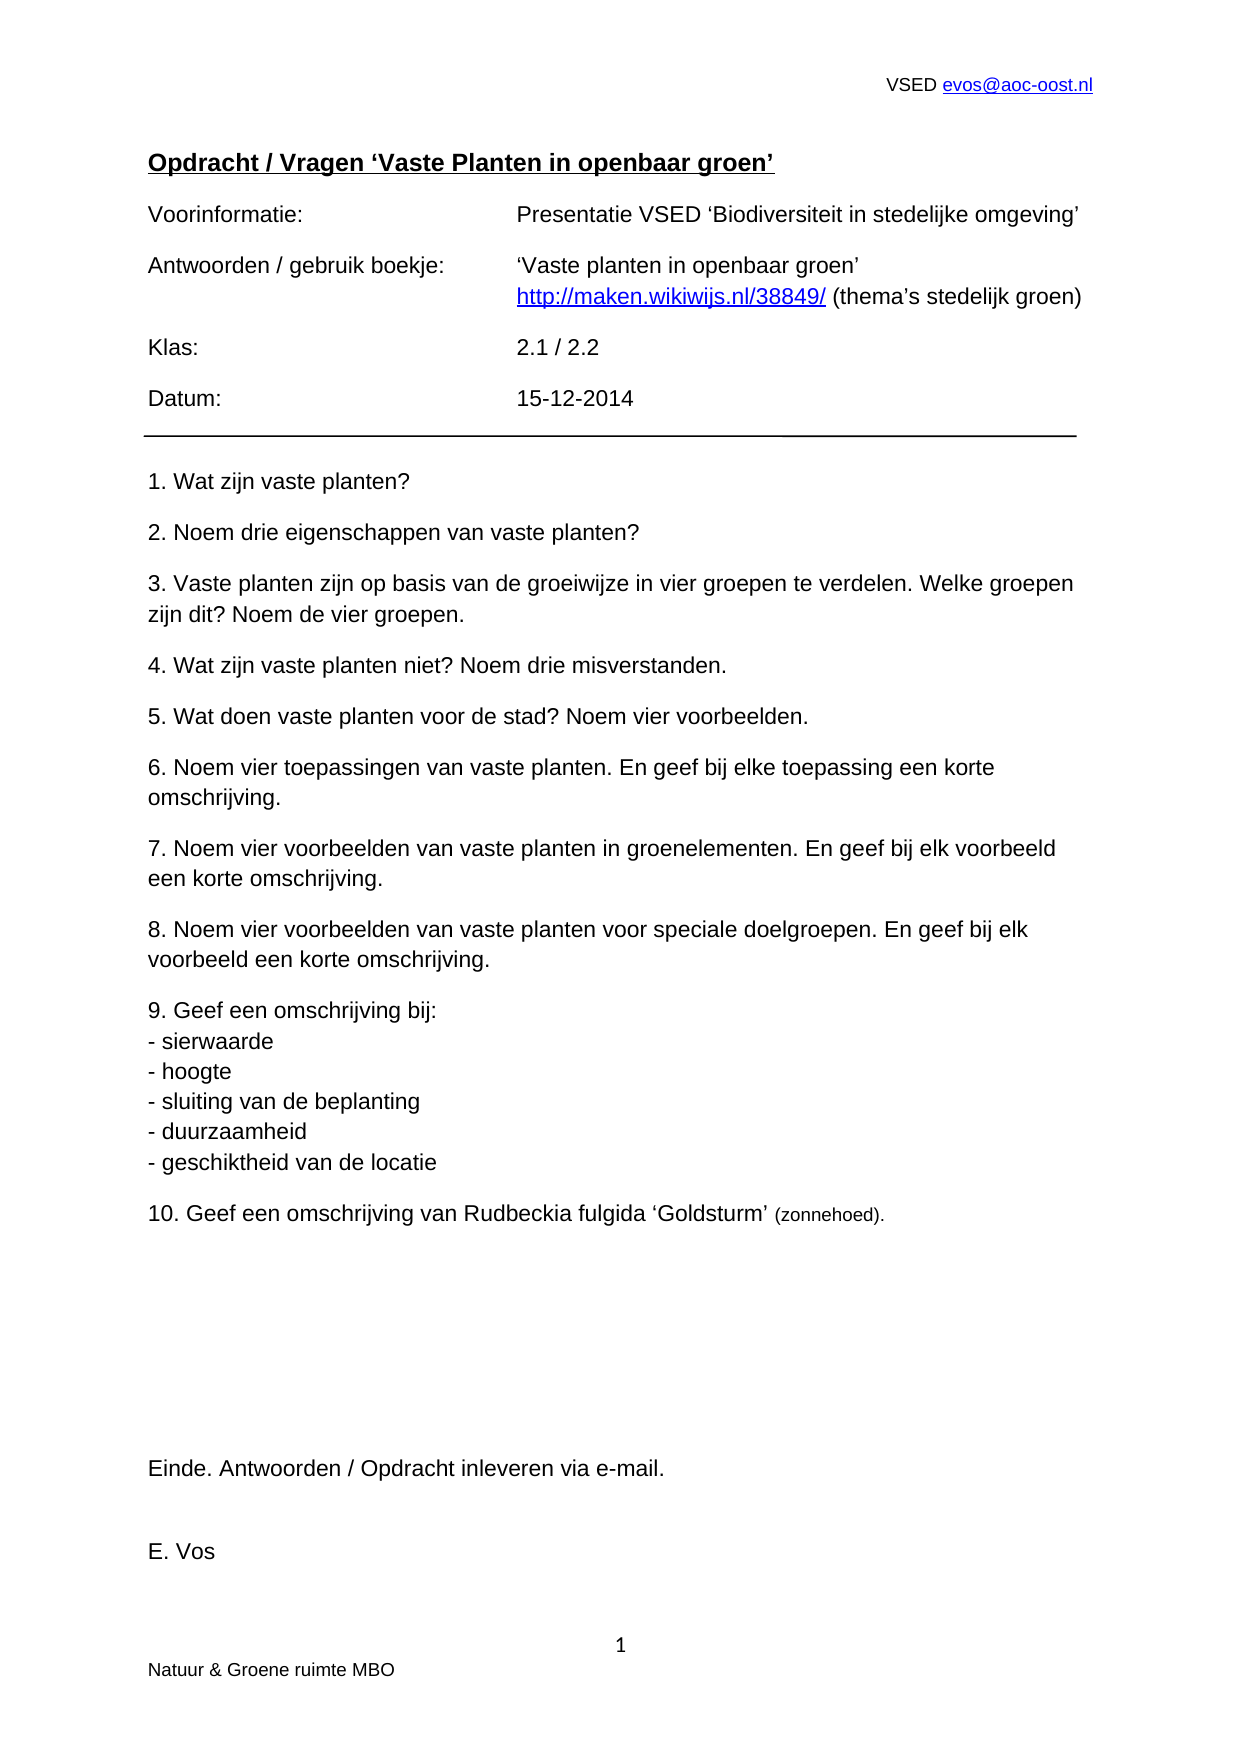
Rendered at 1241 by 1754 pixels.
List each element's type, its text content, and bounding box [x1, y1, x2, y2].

text Voorinformatie: Presentatie VSED ‘Biodiversiteit in stedelijke omgeving’ [148, 201, 1093, 228]
text 3. Vaste planten zijn op basis van de groeiwijze in vier groepen te verdelen. Welke groepen zijn dit? Noem de vier groepen. [148, 570, 1093, 627]
text Klas: 2.1 / 2.2 [148, 334, 1093, 360]
text 7. Noem vier voorbeelden van vaste planten in groenelementen. En geef bij elk voorbeeld een korte omschrijving. [148, 835, 1093, 892]
text 6. Noem vier toepassingen van vaste planten. En geef bij elke toepassing een korte omschrijving. [148, 754, 1093, 810]
text 2. Noem drie eigenschappen van vaste planten? [148, 519, 1093, 546]
text Einde. Antwoorden / Opdracht inleveren via e-mail. [148, 1455, 1093, 1513]
text 9. Geef een omschrijving bij: - sierwaarde - hoogte - sluiting van de beplanting - duurzaamheid - geschiktheid van de locatie [148, 997, 1093, 1175]
text E. Vos [148, 1538, 1093, 1565]
text 4. Wat zijn vaste planten niet? Noem drie misverstanden. [148, 652, 1093, 678]
text 10. Geef een omschrijving van Rudbeckia fulgida ‘Goldsturm’ (zonnehoed). [148, 1199, 1093, 1226]
text 8. Noem vier voorbeelden van vaste planten voor speciale doelgroepen. En geef bij elk voorbeeld een korte omschrijving. [148, 916, 1093, 973]
text 1. Wat zijn vaste planten? [148, 468, 1093, 495]
text 5. Wat doen vaste planten voor de stad? Noem vier voorbeelden. [148, 703, 1093, 729]
text Antwoorden / gebruik boekje: ‘Vaste planten in openbaar groen’ http://maken.wikiwijs.nl/38849/ (thema’s stedelijk groen) [148, 252, 1093, 309]
text Opdracht / Vragen ‘Vaste Planten in openbaar groen’ [148, 148, 1093, 176]
text Datum: 15-12-2014 [148, 385, 1093, 443]
